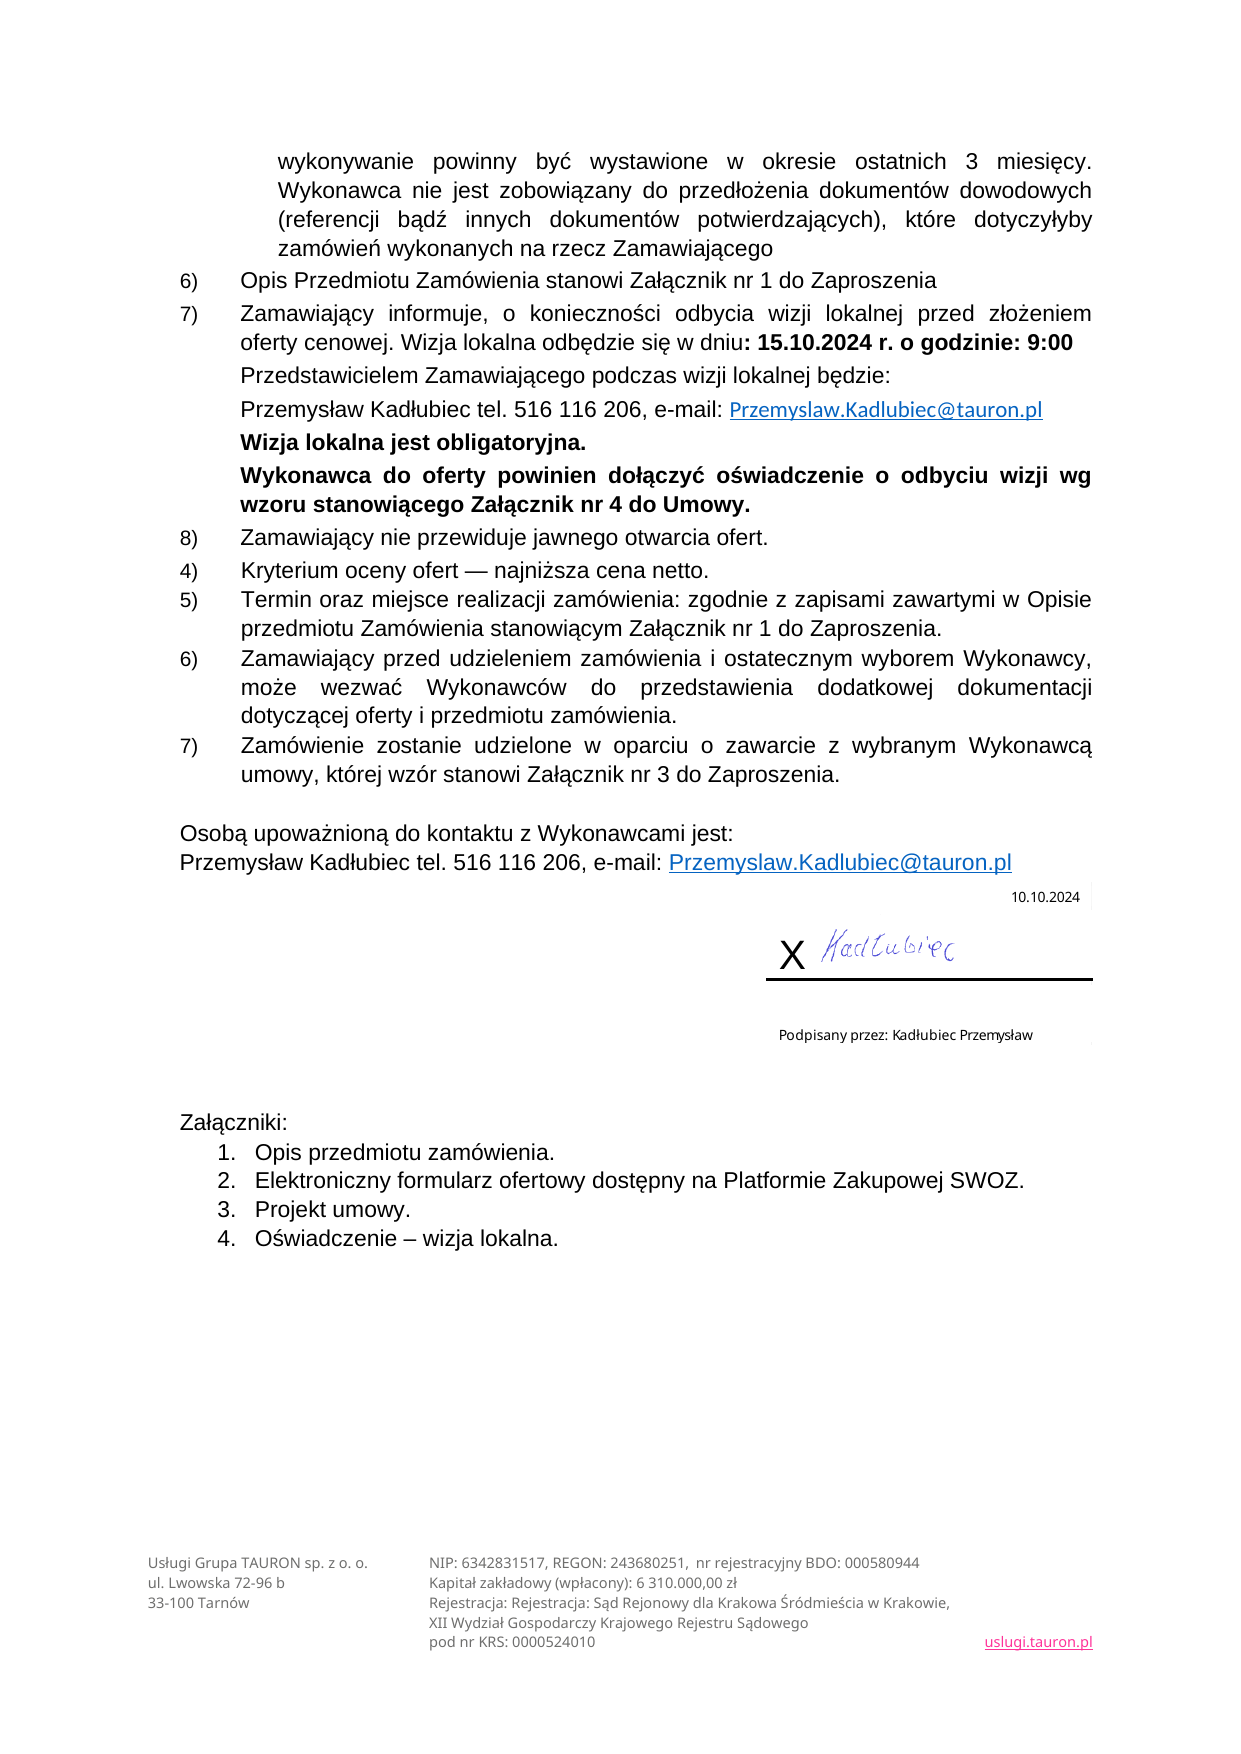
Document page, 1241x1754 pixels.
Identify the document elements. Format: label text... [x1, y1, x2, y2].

list Opis przedmiotu zamówienia. [217, 1138, 1093, 1165]
list Termin oraz miejsce realizacji zamówienia: zgodnie z zapisami zawartymi w Opisie przedmiotu Zamówienia stanowiącym Załącznik nr 1 do Zaproszenia. [179, 586, 1093, 641]
list Elektroniczny formularz ofertowy dostępny na Platformie Zakupowej SWOZ. [217, 1167, 1093, 1194]
list Projekt umowy. [217, 1196, 1093, 1223]
list Zamawiający przed udzieleniem zamówienia i ostatecznym wyborem Wykonawcy, może wezwać Wykonawców do przedstawienia dodatkowej dokumentacji dotyczącej oferty i przedmiotu zamówienia. [179, 644, 1093, 729]
text Przemysław Kadłubiec tel. 516 116 206, e-mail: Przemyslaw.Kadlubiec@tauron.pl [240, 395, 1093, 423]
list Kryterium oceny ofert — najniższa cena netto. [179, 557, 1093, 583]
text Załączniki: [179, 1109, 1093, 1135]
list Zamawiający nie przewiduje jawnego otwarcia ofert. [179, 524, 1093, 550]
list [278, 148, 1093, 261]
list Zamawiający informuje, o konieczności odbycia wizji lokalnej przed złożeniem oferty cenowej. Wizja lokalna odbędzie się w dniu: 15.10.2024 r. o godzinie: 9:00 [179, 300, 1093, 355]
text Przemysław Kadłubiec tel. 516 116 206, e-mail: Przemyslaw.Kadlubiec@tauron.pl [148, 849, 1093, 876]
list Oświadczenie – wizja lokalna. [217, 1225, 1093, 1252]
text Wizja lokalna jest obligatoryjna. [240, 429, 1093, 456]
list Opis Przedmiotu Zamówienia stanowi Załącznik nr 1 do Zaproszenia [179, 267, 1093, 294]
text Przedstawicielem Zamawiającego podczas wizji lokalnej będzie: [240, 362, 1093, 388]
text Wykonawca do oferty powinien dołączyć oświadczenie o odbyciu wizji wg wzoru stanowiącego Załącznik nr 4 do Umowy. [240, 462, 1093, 517]
text Osobą upoważnioną do kontaktu z Wykonawcami jest: [179, 820, 1093, 846]
list Zamówienie zostanie udzielone w oparciu o zawarcie z wybranym Wykonawcą umowy, której wzór stanowi Załącznik nr 3 do Zaproszenia. [179, 732, 1093, 787]
